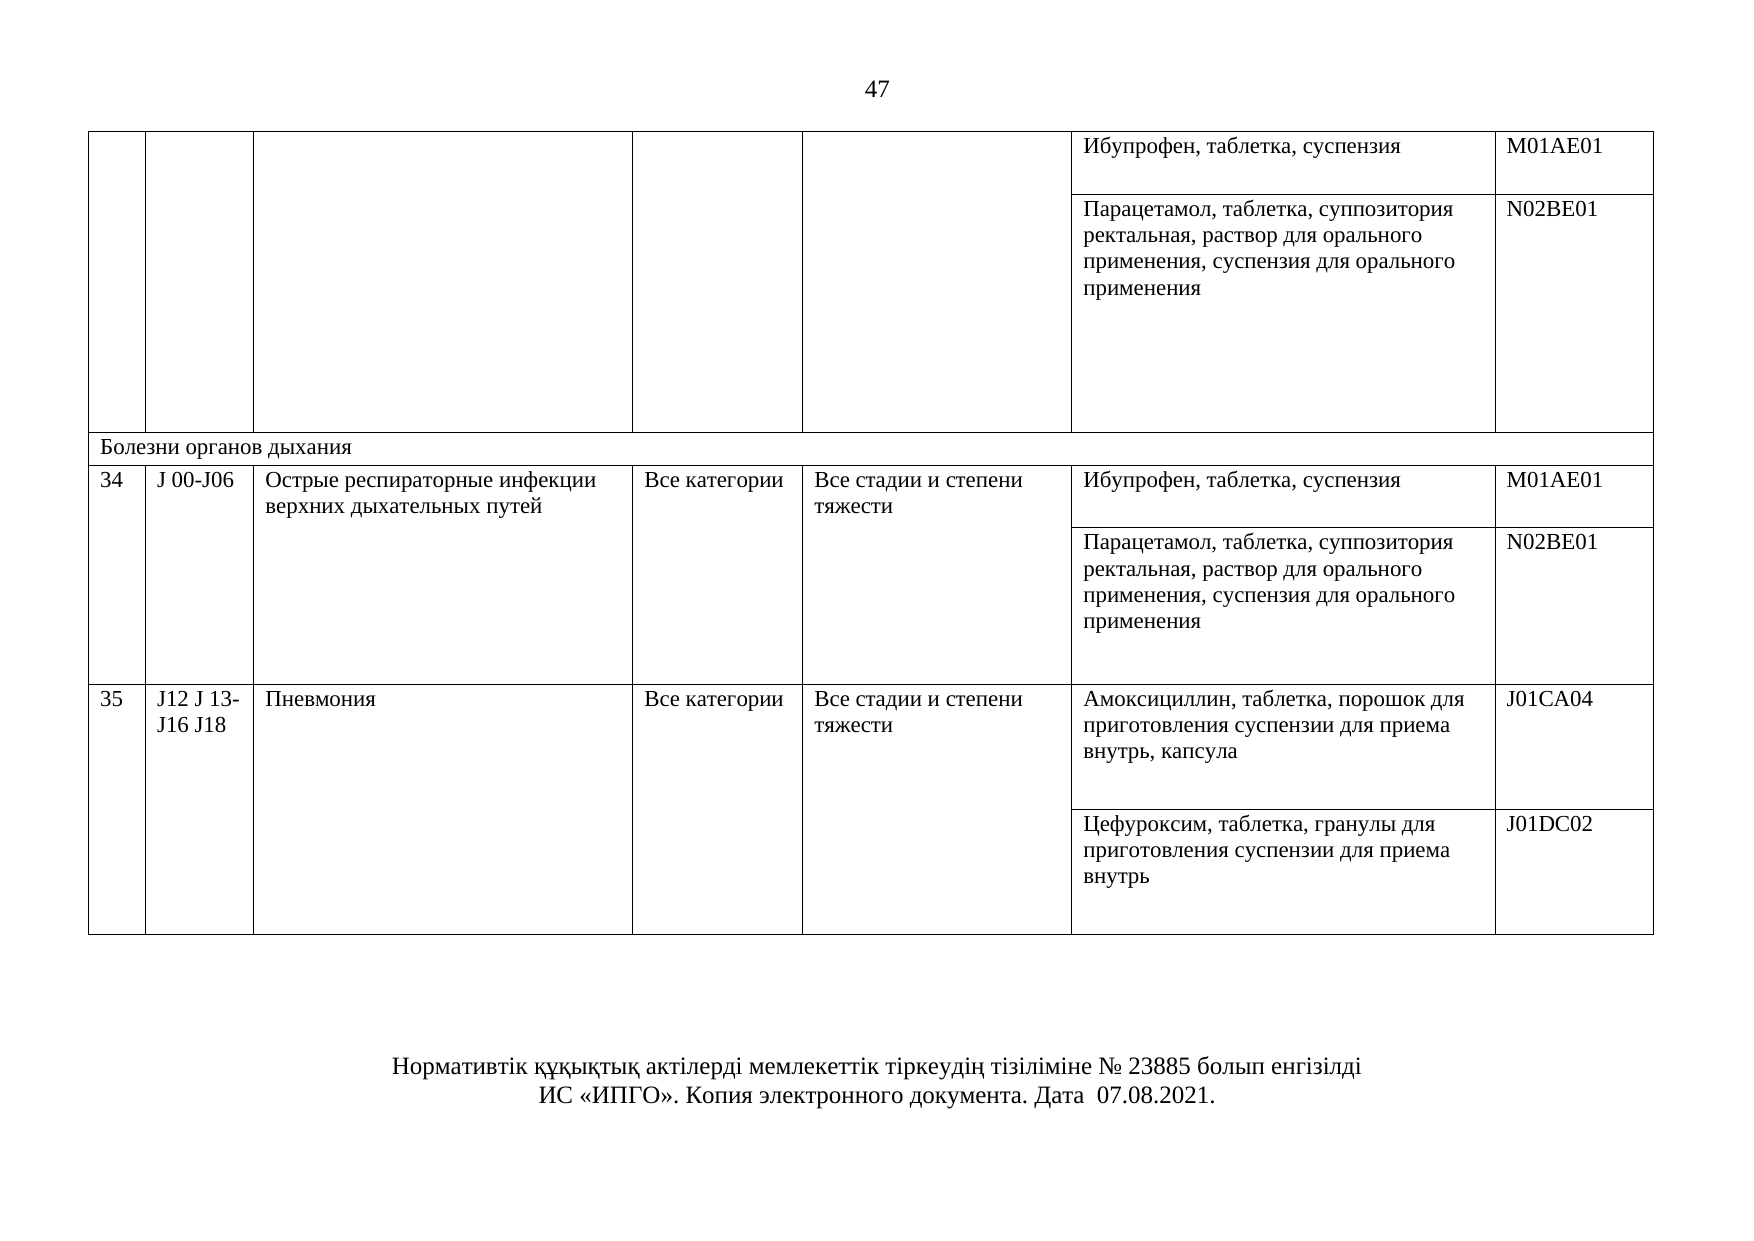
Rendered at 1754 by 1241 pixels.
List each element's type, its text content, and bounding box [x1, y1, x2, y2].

table_cell Болезни органов дыхания [89, 433, 1653, 465]
table_cell Все категории [633, 466, 802, 683]
table_cell J12 J 13-J16 J18 [146, 685, 253, 933]
table_cell Ибупрофен, таблетка, суспензия [1072, 466, 1495, 527]
table_cell Парацетамол, таблетка, суппозитория ректальная, раствор для орального применения, суспензия для орального применения [1072, 528, 1495, 683]
table_cell Цефуроксим, таблетка, гранулы для приготовления суспензии для приема внутрь [1072, 810, 1495, 933]
table_cell M01AE01 [1496, 132, 1653, 194]
table_cell 34 [89, 466, 145, 683]
table_cell Острые респираторные инфекции верхних дыхательных путей [254, 466, 632, 683]
table_cell Все стадии и степени тяжести [803, 685, 1071, 933]
table_cell Все категории [633, 685, 802, 933]
table_cell Амоксициллин, таблетка, порошок для приготовления суспензии для приема внутрь, капсула [1072, 685, 1495, 808]
table_cell M01AE01 [1496, 466, 1653, 527]
table_cell Пневмония [254, 685, 632, 933]
table_cell N02BE01 [1496, 528, 1653, 683]
table_cell Парацетамол, таблетка, суппозитория ректальная, раствор для орального применения, суспензия для орального применения [1072, 195, 1495, 432]
table_cell J01DC02 [1496, 810, 1653, 933]
table_cell J01CA04 [1496, 685, 1653, 808]
table_cell 35 [89, 685, 145, 933]
table_cell J 00-J06 [146, 466, 253, 683]
table_cell Ибупрофен, таблетка, суспензия [1072, 132, 1495, 194]
table_cell Все стадии и степени тяжести [803, 466, 1071, 683]
table_cell N02BE01 [1496, 195, 1653, 432]
